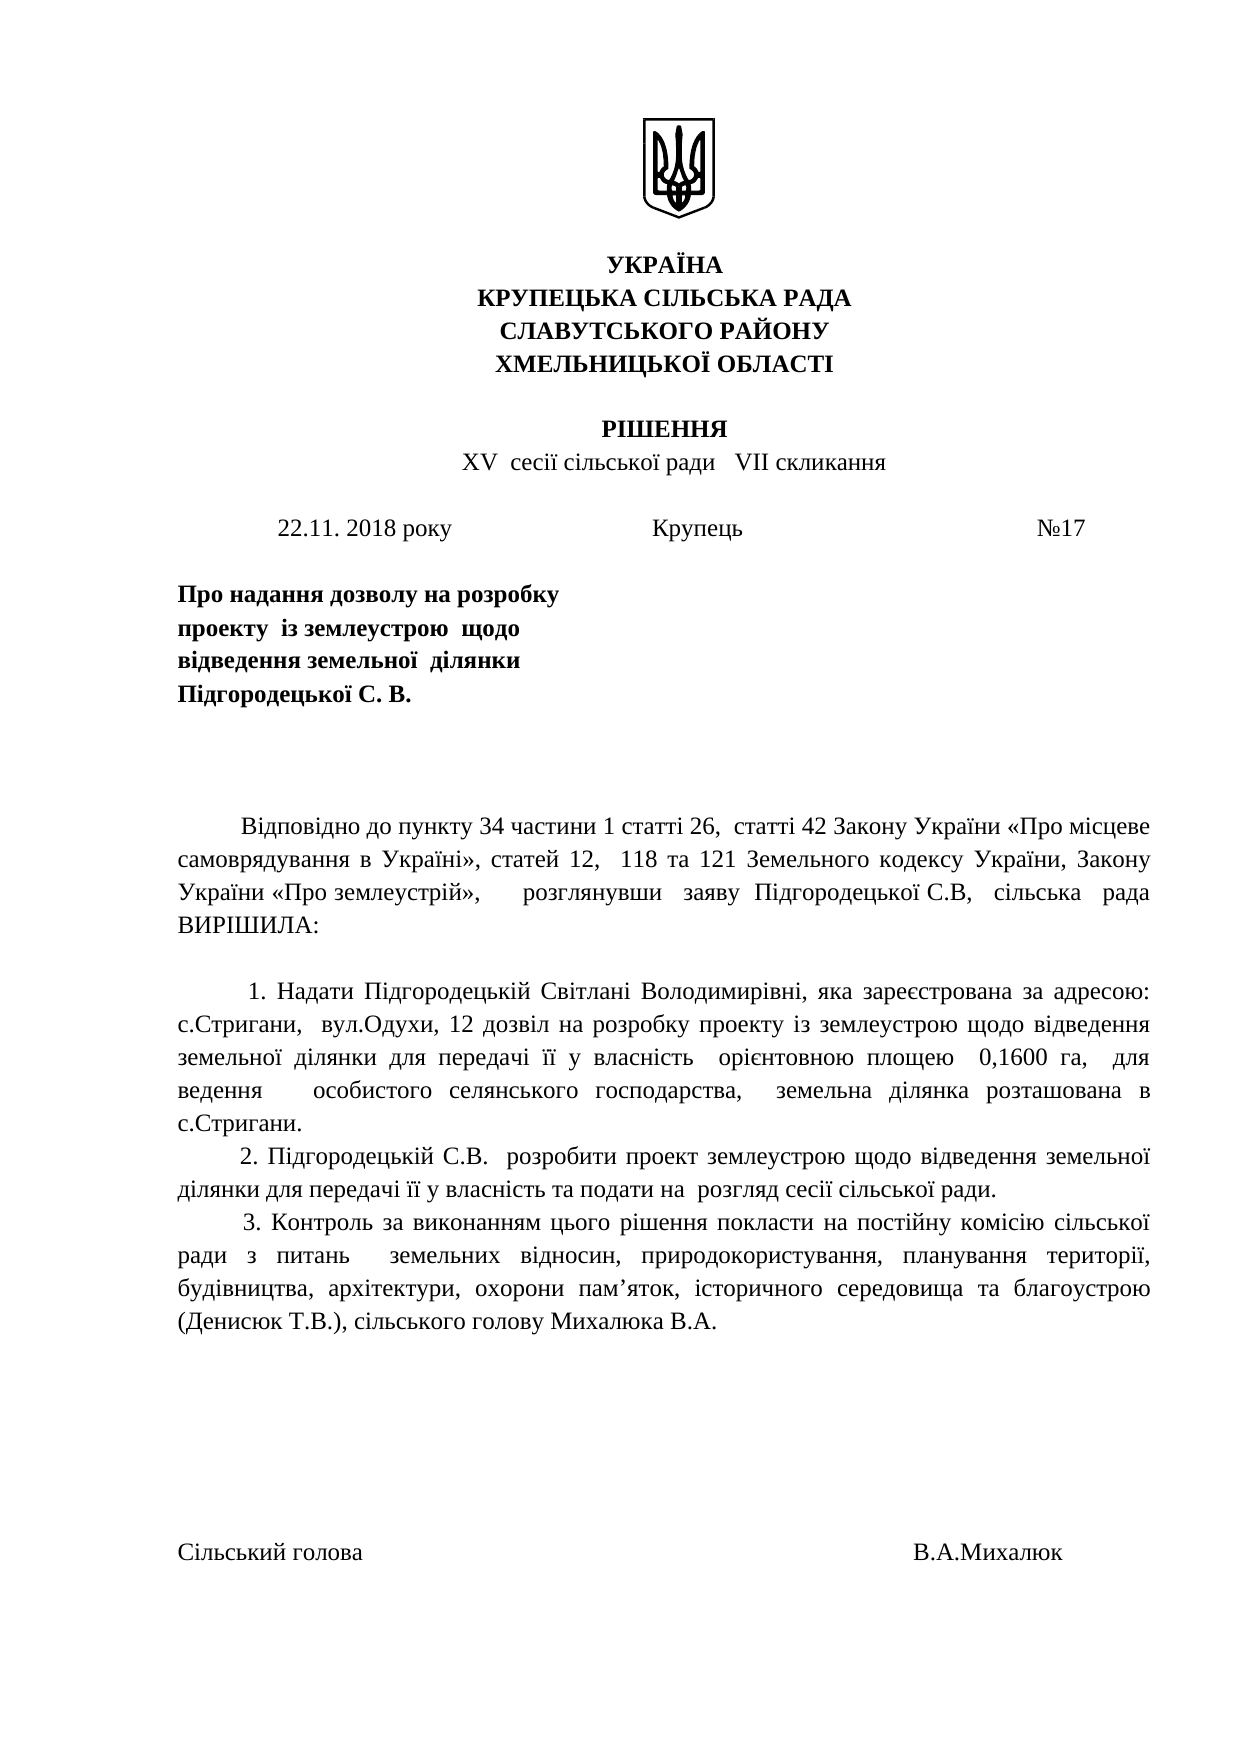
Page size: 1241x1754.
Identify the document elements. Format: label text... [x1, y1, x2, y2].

text відведення земельної ділянки [177, 646, 1152, 674]
text проекту із землеустрою щодо [177, 613, 1152, 641]
text 1. Надати Підгородецькій Світлані Володимирівні, яка зареєстрована за адресою: с.Стригани, вул.Одухи, 12 дозвіл на розробку проекту із землеустрою щодо відведення земельної ділянки для передачі її у власність орієнтовною площею , для ведення особистого селянського господарства, земельна ділянка розташована в с.Стригани. [177, 976, 1152, 1137]
text Про надання дозволу на розробку [177, 579, 1152, 608]
text 3. Контроль за виконанням цього рішення покласти на постійну комісію сільської ради з питань земельних відносин, природокористування, планування території, будівництва, архітектури, охорони пам’яток, історичного середовища та благоустрою (Денисюк Т.В.), сільського голову Михалюка В.А. [177, 1207, 1152, 1335]
text ХV сесії сільської ради VII скликання [177, 447, 1152, 476]
text РІШЕННЯ [177, 414, 1152, 443]
text ХМЕЛЬНИЦЬКОЇ ОБЛАСТІ [177, 349, 1152, 378]
text 2. Підгородецькій С.В. розробити проект землеустрою щодо відведення земельної ділянки для передачі її у власність та подати на розгляд сесії сільської ради. [177, 1141, 1152, 1203]
text Сільський голова В.А.Михалюк [177, 1537, 1152, 1566]
text КРУПЕЦЬКА СІЛЬСЬКА РАДА [177, 283, 1152, 312]
text 22.11. 2018 року Крупець №17 [177, 513, 1152, 542]
text Підгородецької С. В. [177, 679, 1152, 707]
text Відповідно до пункту 34 частини 1 статті 26, статті 42 Закону України «Про місцеве самоврядування в Україні», статей 12, 118 та 121 Земельного кодексу України, Закону України «Про землеустрій», розглянувши заяву Підгородецької С.В, сільська рада ВИРІШИЛА: [177, 811, 1152, 938]
text СЛАВУТСЬКОГО РАЙОНУ [177, 316, 1152, 345]
text УКРАЇНА [177, 250, 1152, 279]
